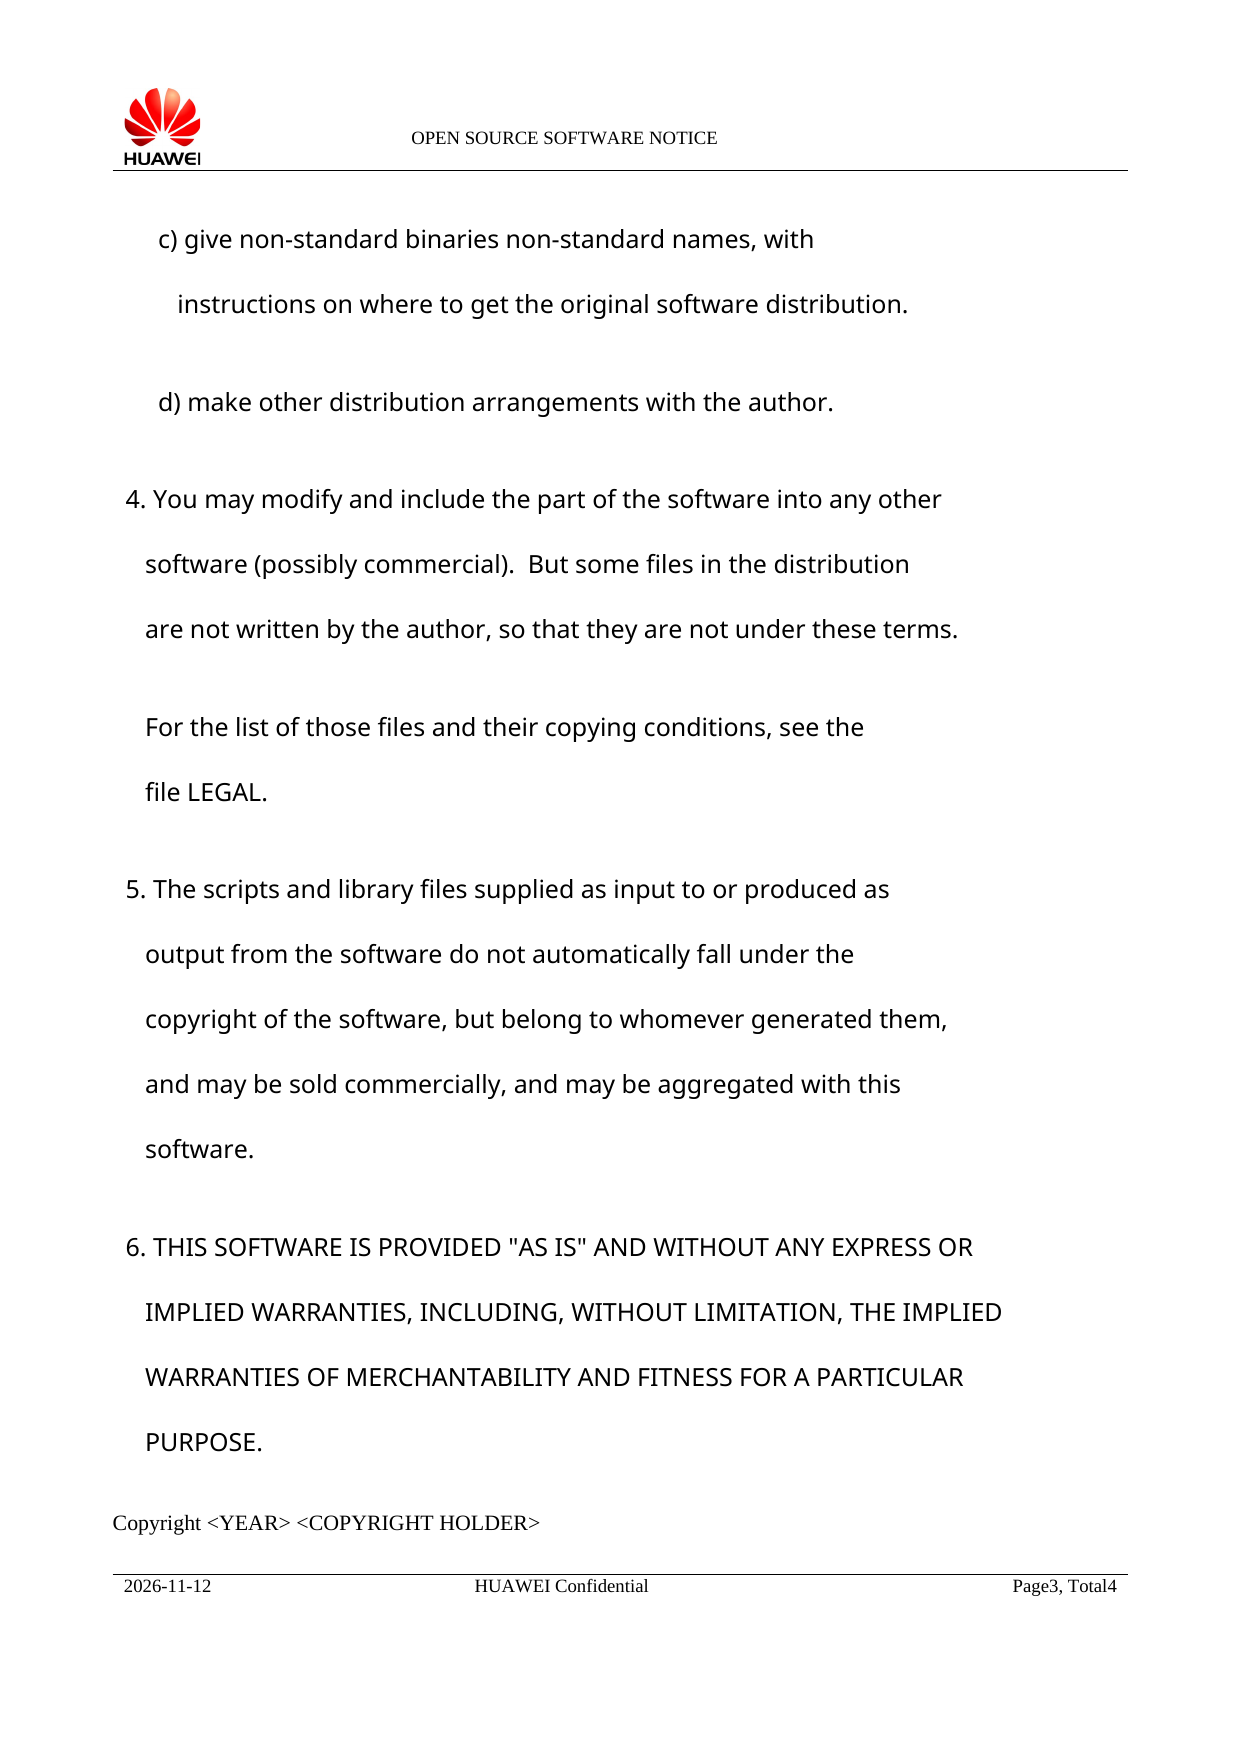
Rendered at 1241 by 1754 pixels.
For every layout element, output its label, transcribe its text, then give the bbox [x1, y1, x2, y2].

text d) make other distribution arrangements with the author. [112, 369, 1128, 434]
text software. [112, 1116, 1128, 1181]
text instructions on where to get the original software distribution. [112, 271, 1128, 336]
text 5. The scripts and library files supplied as input to or produced as [112, 856, 1128, 921]
text PURPOSE. [112, 1409, 1128, 1474]
text c) give non-standard binaries non-standard names, with [112, 206, 1128, 271]
text software (possibly commercial). But some files in the distribution [112, 531, 1128, 596]
text output from the software do not automatically fall under the [112, 921, 1128, 986]
text are not written by the author, so that they are not under these terms. [112, 596, 1128, 661]
text Copyright <YEAR> <COPYRIGHT HOLDER> [112, 1506, 1128, 1539]
text copyright of the software, but belong to whomever generated them, [112, 986, 1128, 1051]
text 4. You may modify and include the part of the software into any other [112, 466, 1128, 531]
text IMPLIED WARRANTIES, INCLUDING, WITHOUT LIMITATION, THE IMPLIED [112, 1279, 1128, 1344]
text 6. THIS SOFTWARE IS PROVIDED "AS IS" AND WITHOUT ANY EXPRESS OR [112, 1214, 1128, 1279]
text For the list of those files and their copying conditions, see the [112, 694, 1128, 759]
text WARRANTIES OF MERCHANTABILITY AND FITNESS FOR A PARTICULAR [112, 1344, 1128, 1409]
text and may be sold commercially, and may be aggregated with this [112, 1051, 1128, 1116]
text file LEGAL. [112, 759, 1128, 824]
picture [124, 88, 201, 165]
